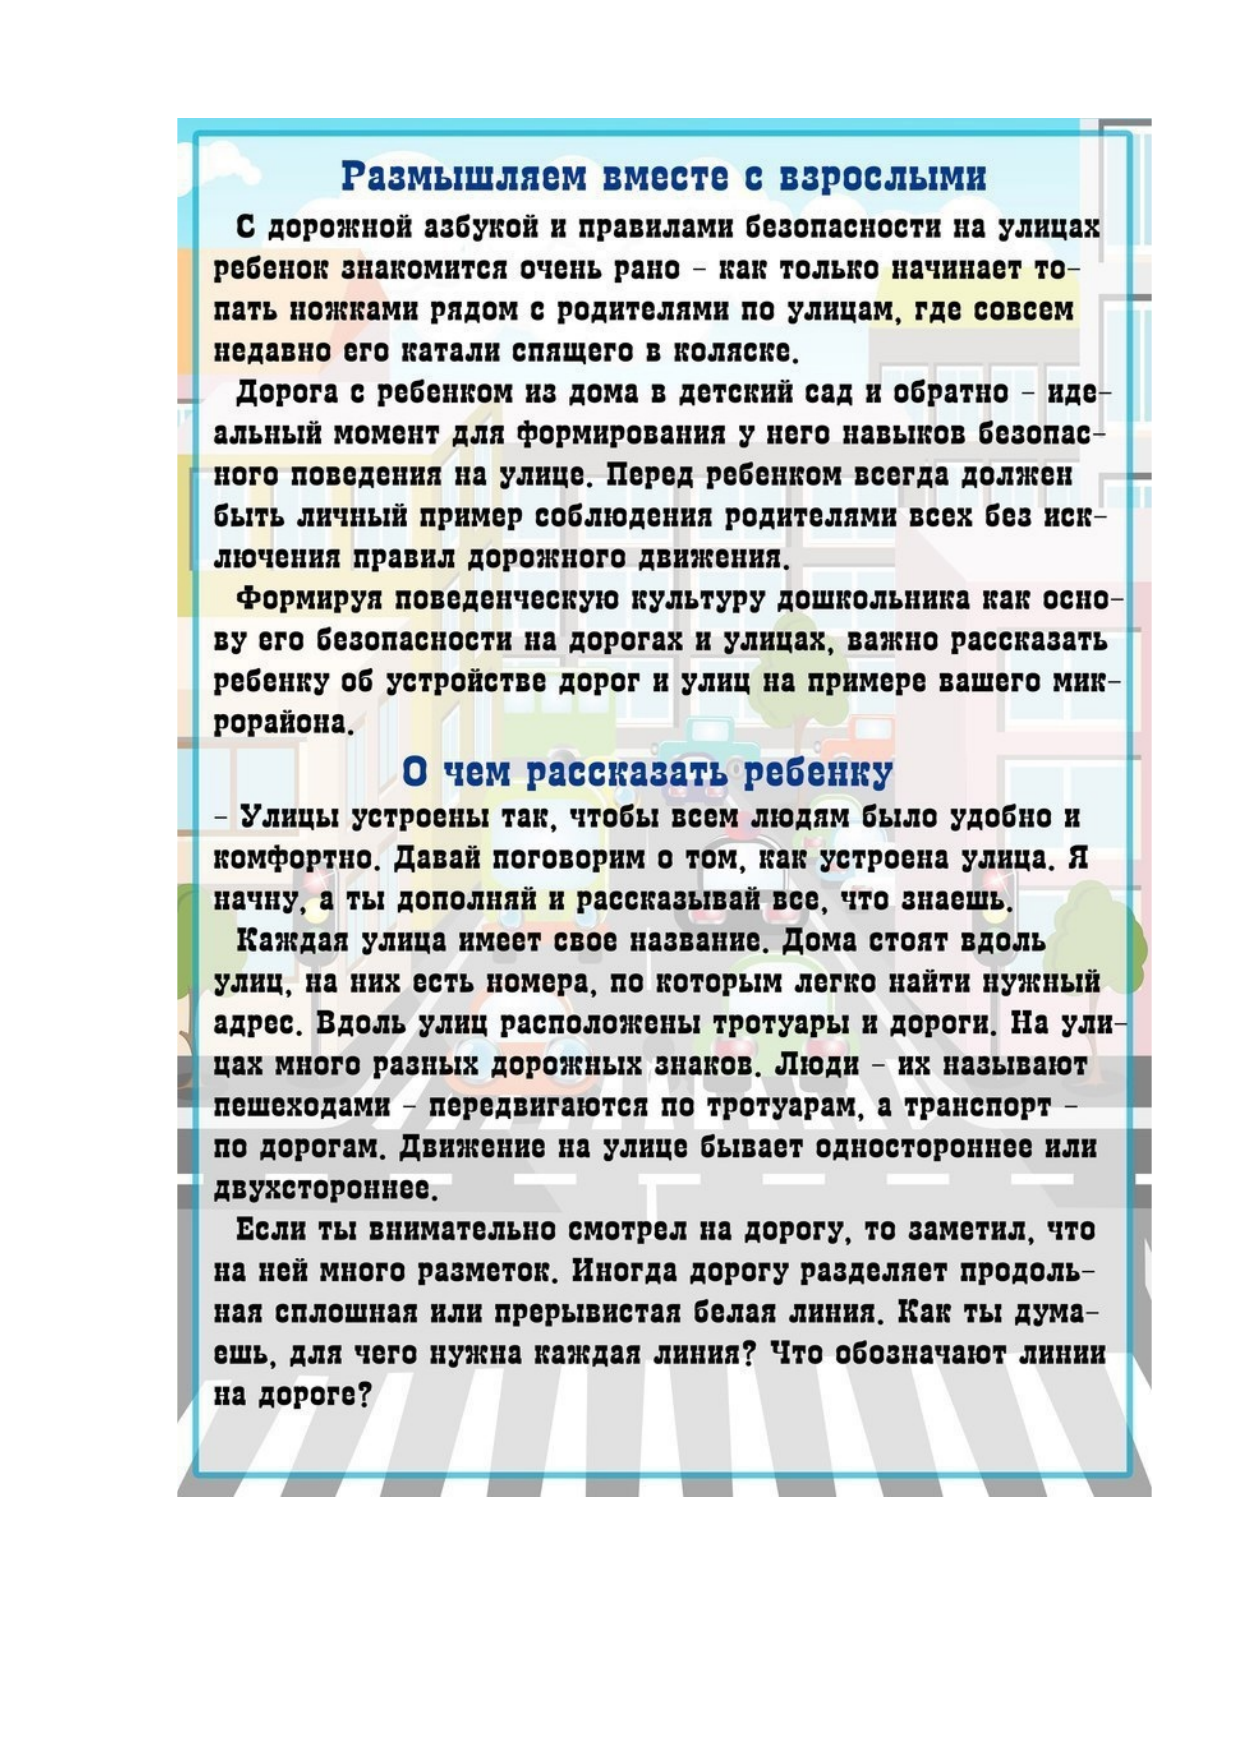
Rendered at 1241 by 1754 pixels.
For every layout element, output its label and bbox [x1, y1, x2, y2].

picture [177, 118, 1152, 1497]
